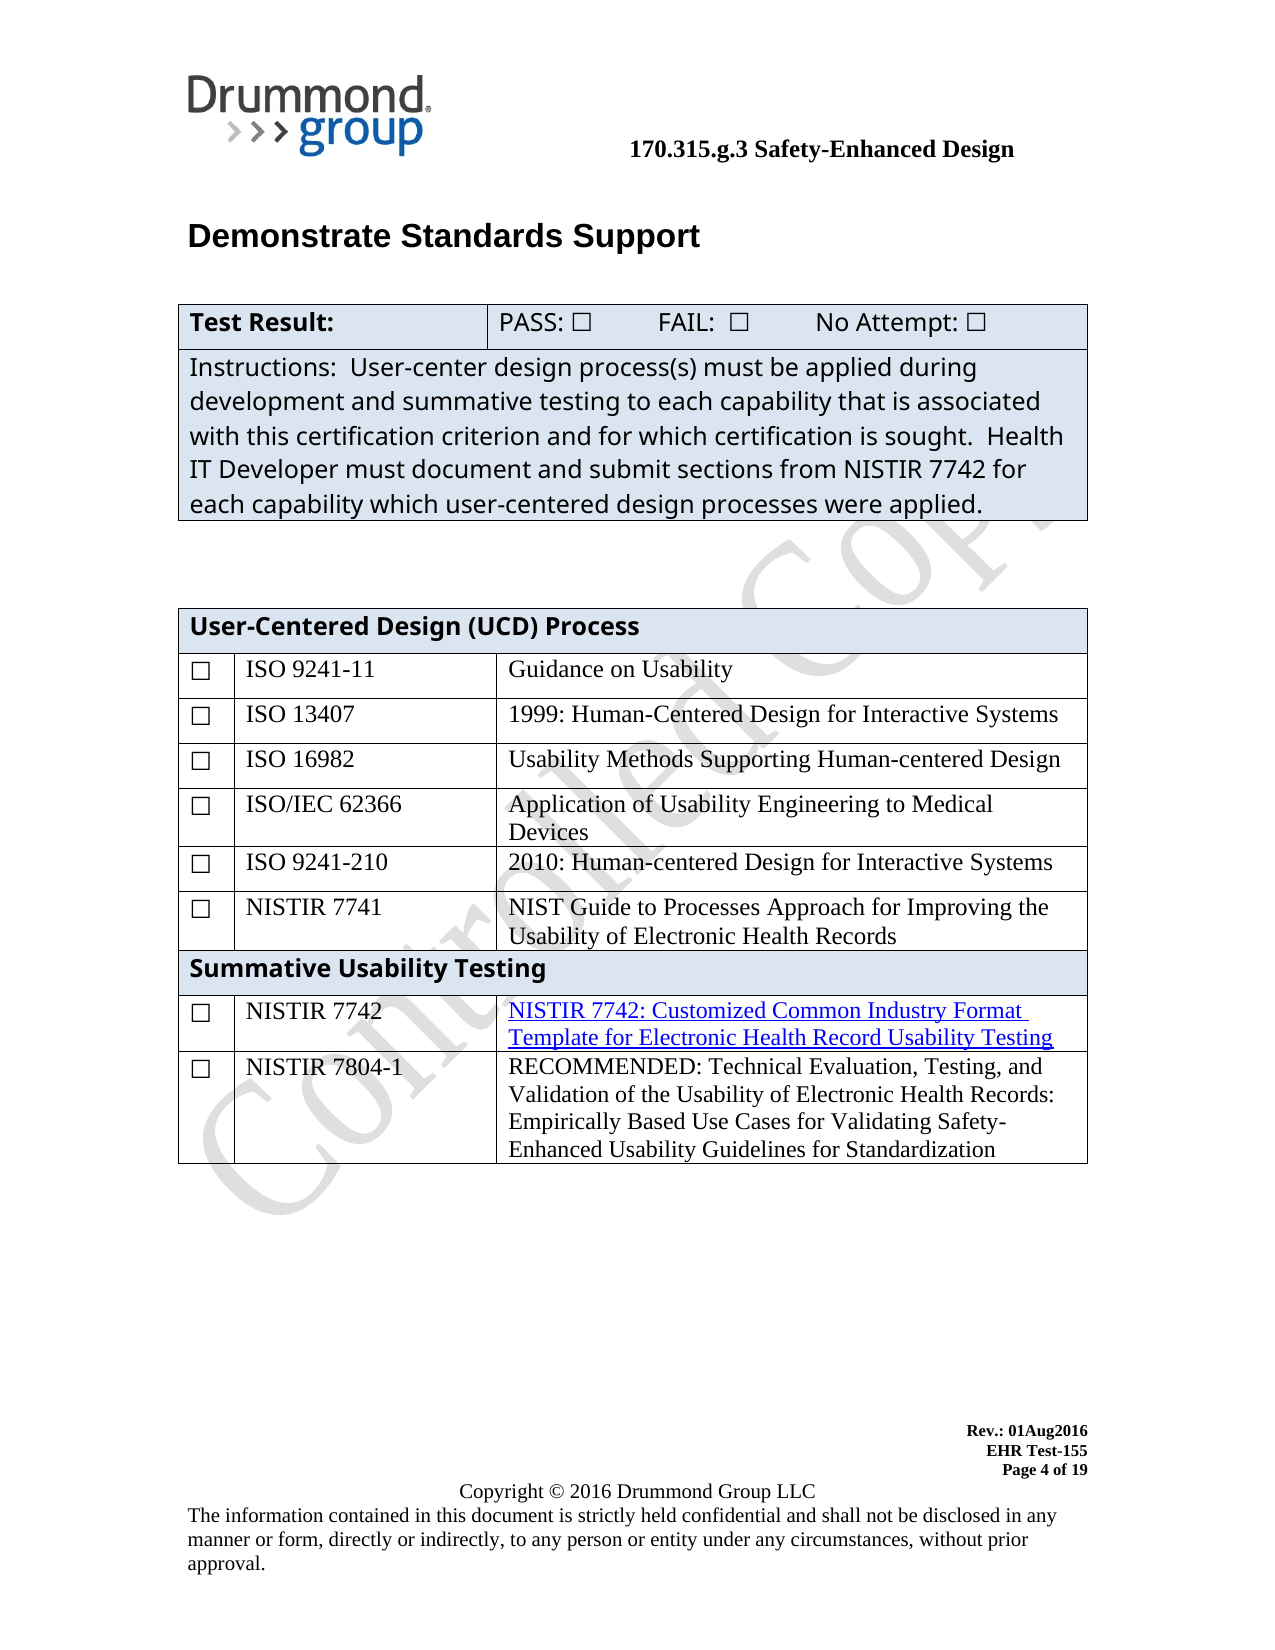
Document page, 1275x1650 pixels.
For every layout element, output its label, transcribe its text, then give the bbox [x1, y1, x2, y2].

picture [187, 75, 433, 157]
table_cell NIST Guide to Processes Approach for Improving the Usability of Electronic Health Records [497, 892, 1087, 950]
table_cell NISTIR 7742: Customized Common Industry Format Template for Electronic Health Record Usability Testing [497, 996, 1087, 1051]
table_cell Usability Methods Supporting Human-centered Design [497, 744, 1087, 788]
table_cell 2010: Human-centered Design for Interactive Systems [497, 847, 1087, 891]
table_header PASS: FAIL: No Attempt: [488, 305, 1087, 349]
subtitle Demonstrate Standards Support [187, 216, 1087, 254]
table_cell 1999: Human-Centered Design for Interactive Systems [497, 699, 1087, 743]
table_cell ISO/IEC 62366 [235, 789, 496, 846]
table_cell NISTIR 7804-1 [235, 1052, 496, 1162]
table_cell Guidance on Usability [497, 654, 1087, 698]
table_cell ISO 9241-210 [235, 847, 496, 891]
table_cell ISO 9241-11 [235, 654, 496, 698]
table_cell RECOMMENDED: Technical Evaluation, Testing, and Validation of the Usability of Electronic Health Records: Empirically Based Use Cases for Validating Safety-Enhanced Usability Guidelines for Standardization [497, 1052, 1087, 1162]
table_cell ISO 13407 [235, 699, 496, 743]
table_cell Application of Usability Engineering to Medical Devices [497, 789, 1087, 846]
table_cell Instructions: User-center design process(s) must be applied during development and summative testing to each capability that is associated with this certification criterion and for which certification is sought. Health IT Developer must document and submit sections from NISTIR 7742 for each capability which user-centered design processes were applied. [179, 350, 1087, 520]
table_cell ISO 16982 [235, 744, 496, 788]
table_header Test Result: [179, 305, 487, 349]
table_header User-Centered Design (UCD) Process [179, 609, 1087, 653]
table_cell NISTIR 7742 [235, 996, 496, 1051]
table_cell Summative Usability Testing [179, 951, 1087, 995]
table_cell NISTIR 7741 [235, 892, 496, 950]
